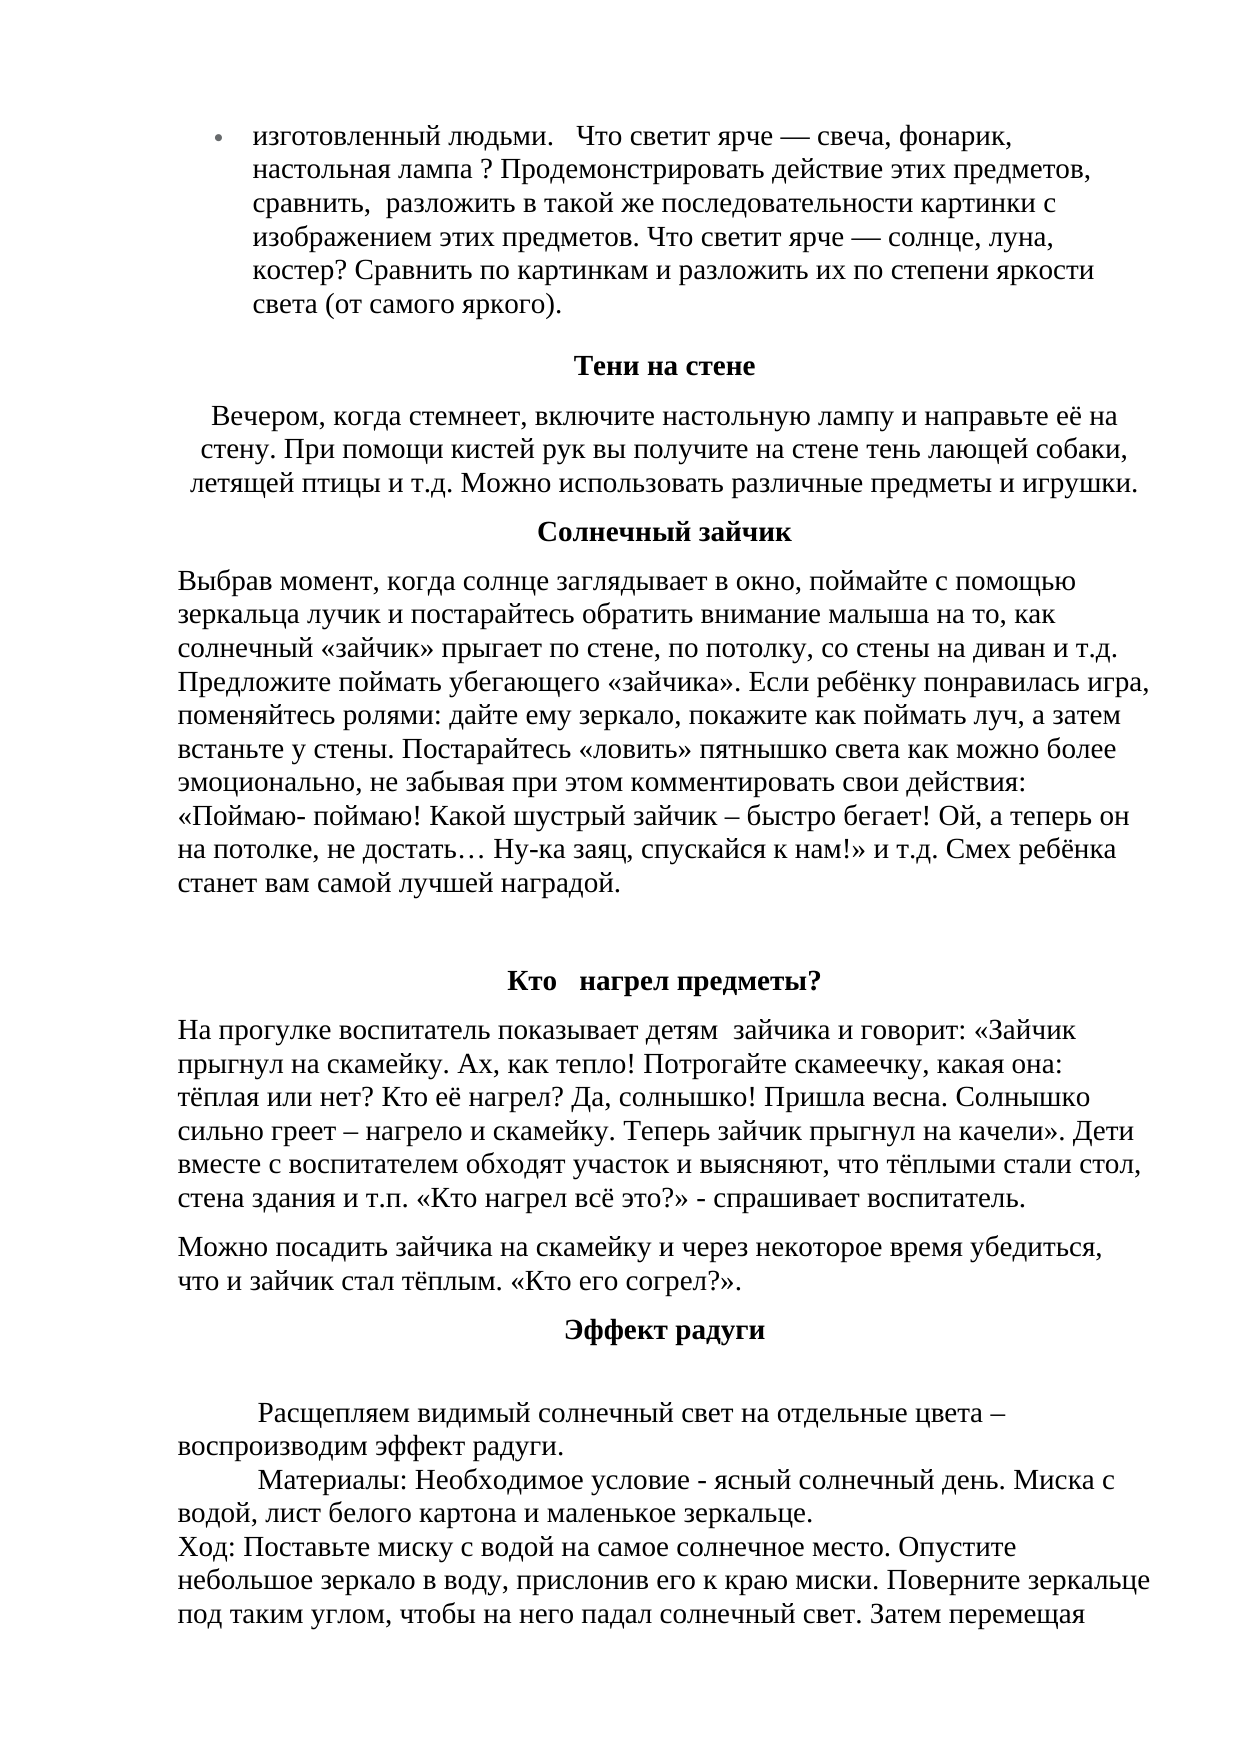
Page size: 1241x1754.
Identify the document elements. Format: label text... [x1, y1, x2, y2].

text Кто нагрел предметы? [177, 963, 1152, 997]
text На прогулке воспитатель показывает детям зайчика и говорит: «Зайчик прыгнул на скамейку. Ах, как тепло! Потрогайте скамеечку, какая она: тёплая или нет? Кто её нагрел? Да, солнышко! Пришла весна. Солнышко сильно греет – нагрело и скамейку. Теперь зайчик прыгнул на качели». Дети вместе с воспитателем обходят участок и выясняют, что тёплыми стали стол, стена здания и т.п. «Кто нагрел всё это?» - спрашивает воспитатель. [177, 1012, 1152, 1214]
text Солнечный зайчик [177, 514, 1152, 547]
text Можно посадить зайчика на скамейку и через некоторое время убедиться, что и зайчик стал тёплым. «Кто его согрел?». [177, 1229, 1152, 1296]
text Выбрав момент, когда солнце заглядывает в окно, поймайте с помощью зеркальца лучик и постарайтесь обратить внимание малыша на то, как солнечный «зайчик» прыгает по стене, по потолку, со стены на диван и т.д. Предложите поймать убегающего «зайчика». Если ребёнку понравилась игра, поменяйтесь ролями: дайте ему зеркало, покажите как поймать луч, а затем встаньте у стены. Постарайтесь «ловить» пятнышко света как можно более эмоционально, не забывая при этом комментировать свои действия: «Поймаю- поймаю! Какой шустрый зайчик – быстро бегает! Ой, а теперь он на потолке, не достать… Ну-ка заяц, спускайся к нам!» и т.д. Смех ребёнка станет вам самой лучшей наградой. [177, 563, 1152, 898]
list изготовленный людьми. Что светит ярче — свеча, фонарик, настольная лампа ? Продемонстрировать действие этих предметов, сравнить, разложить в такой же последовательности картинки с изображением этих предметов. Что светит ярче — солнце, луна, костер? Сравнить по картинкам и разложить их по степени яркости света (от самого яркого). [215, 118, 1152, 319]
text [177, 1361, 1152, 1629]
text Вечером, когда стемнеет, включите настольную лампу и направьте её на стену. При помощи кистей рук вы получите на стене тень лающей собаки, летящей птицы и т.д. Можно использовать различные предметы и игрушки. [177, 398, 1152, 498]
text Тени на стене [177, 348, 1152, 382]
text Эффект радуги [177, 1312, 1152, 1346]
